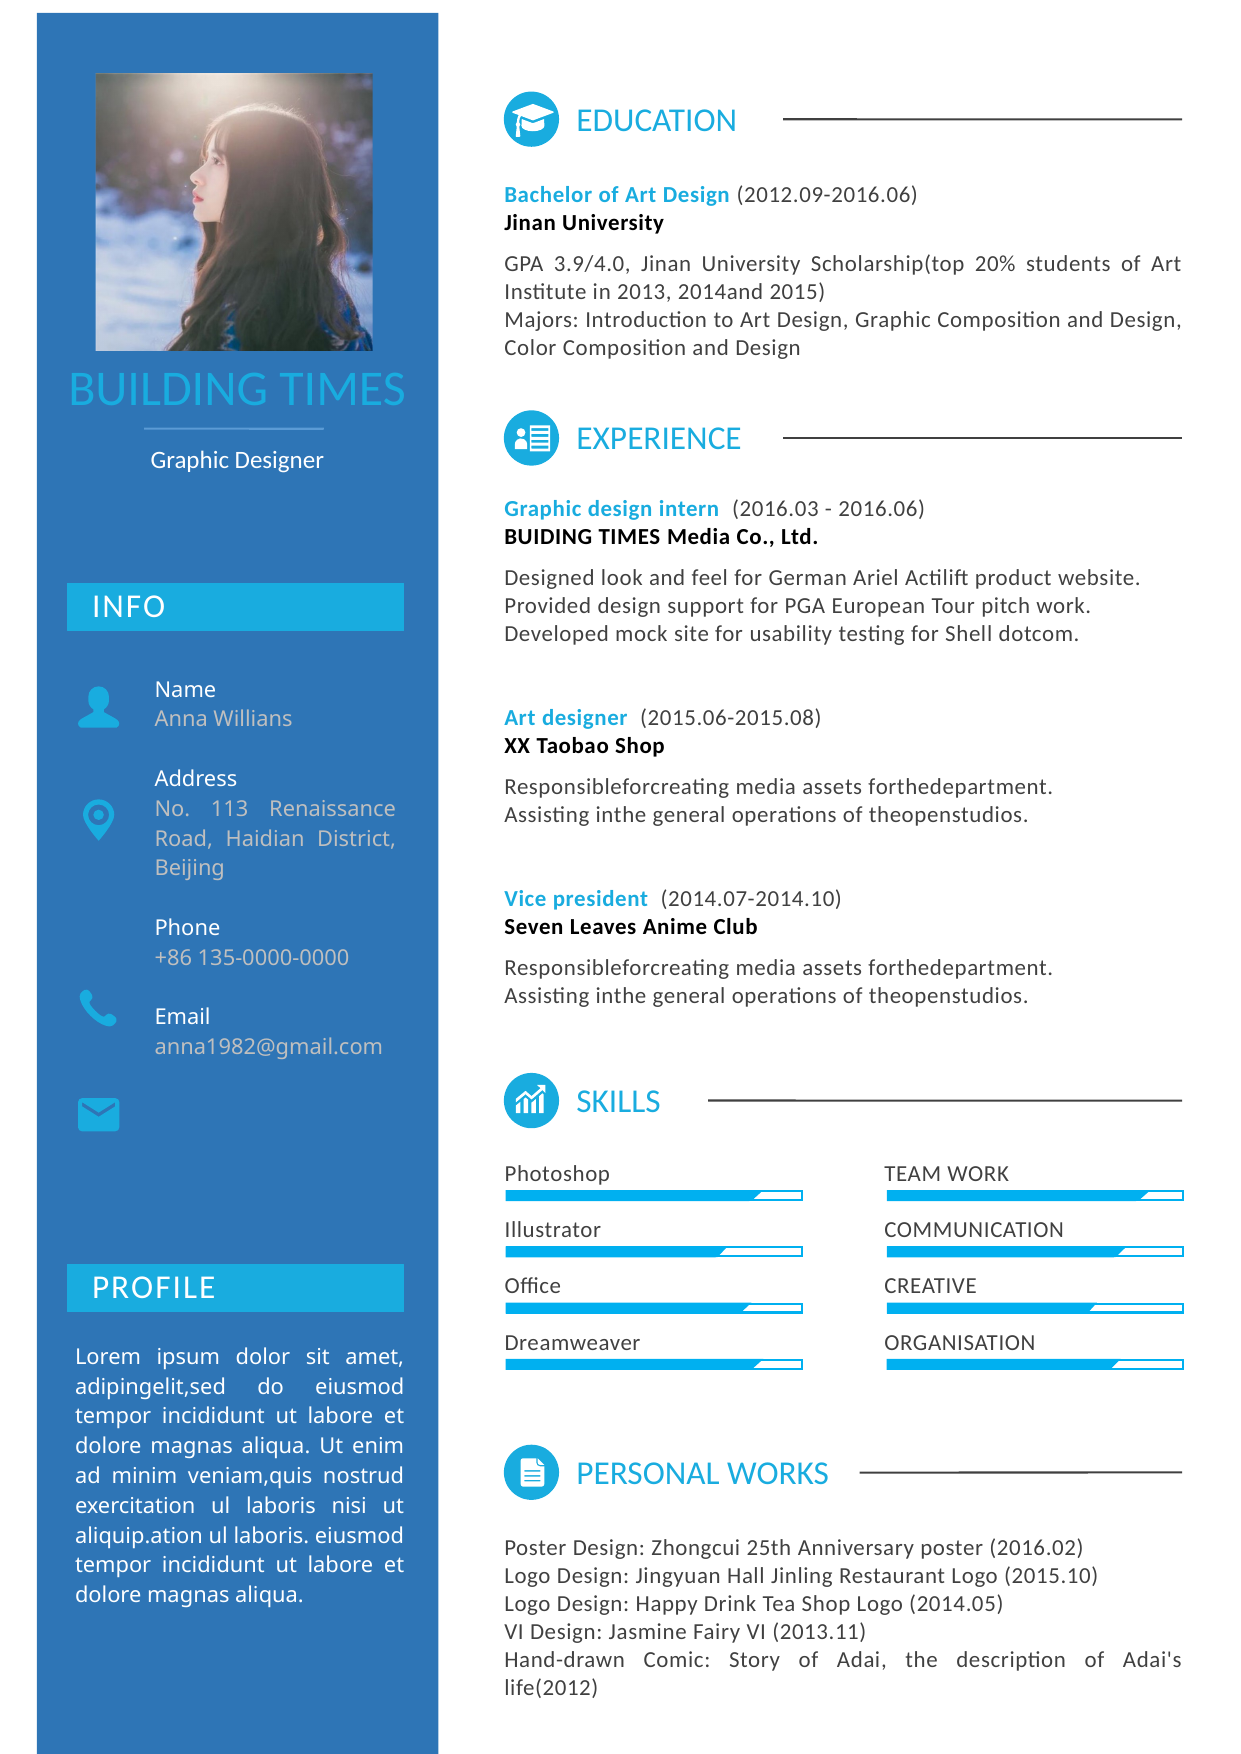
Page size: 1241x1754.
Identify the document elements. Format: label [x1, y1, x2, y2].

picture [634, 870, 709, 945]
picture [95, 73, 373, 351]
